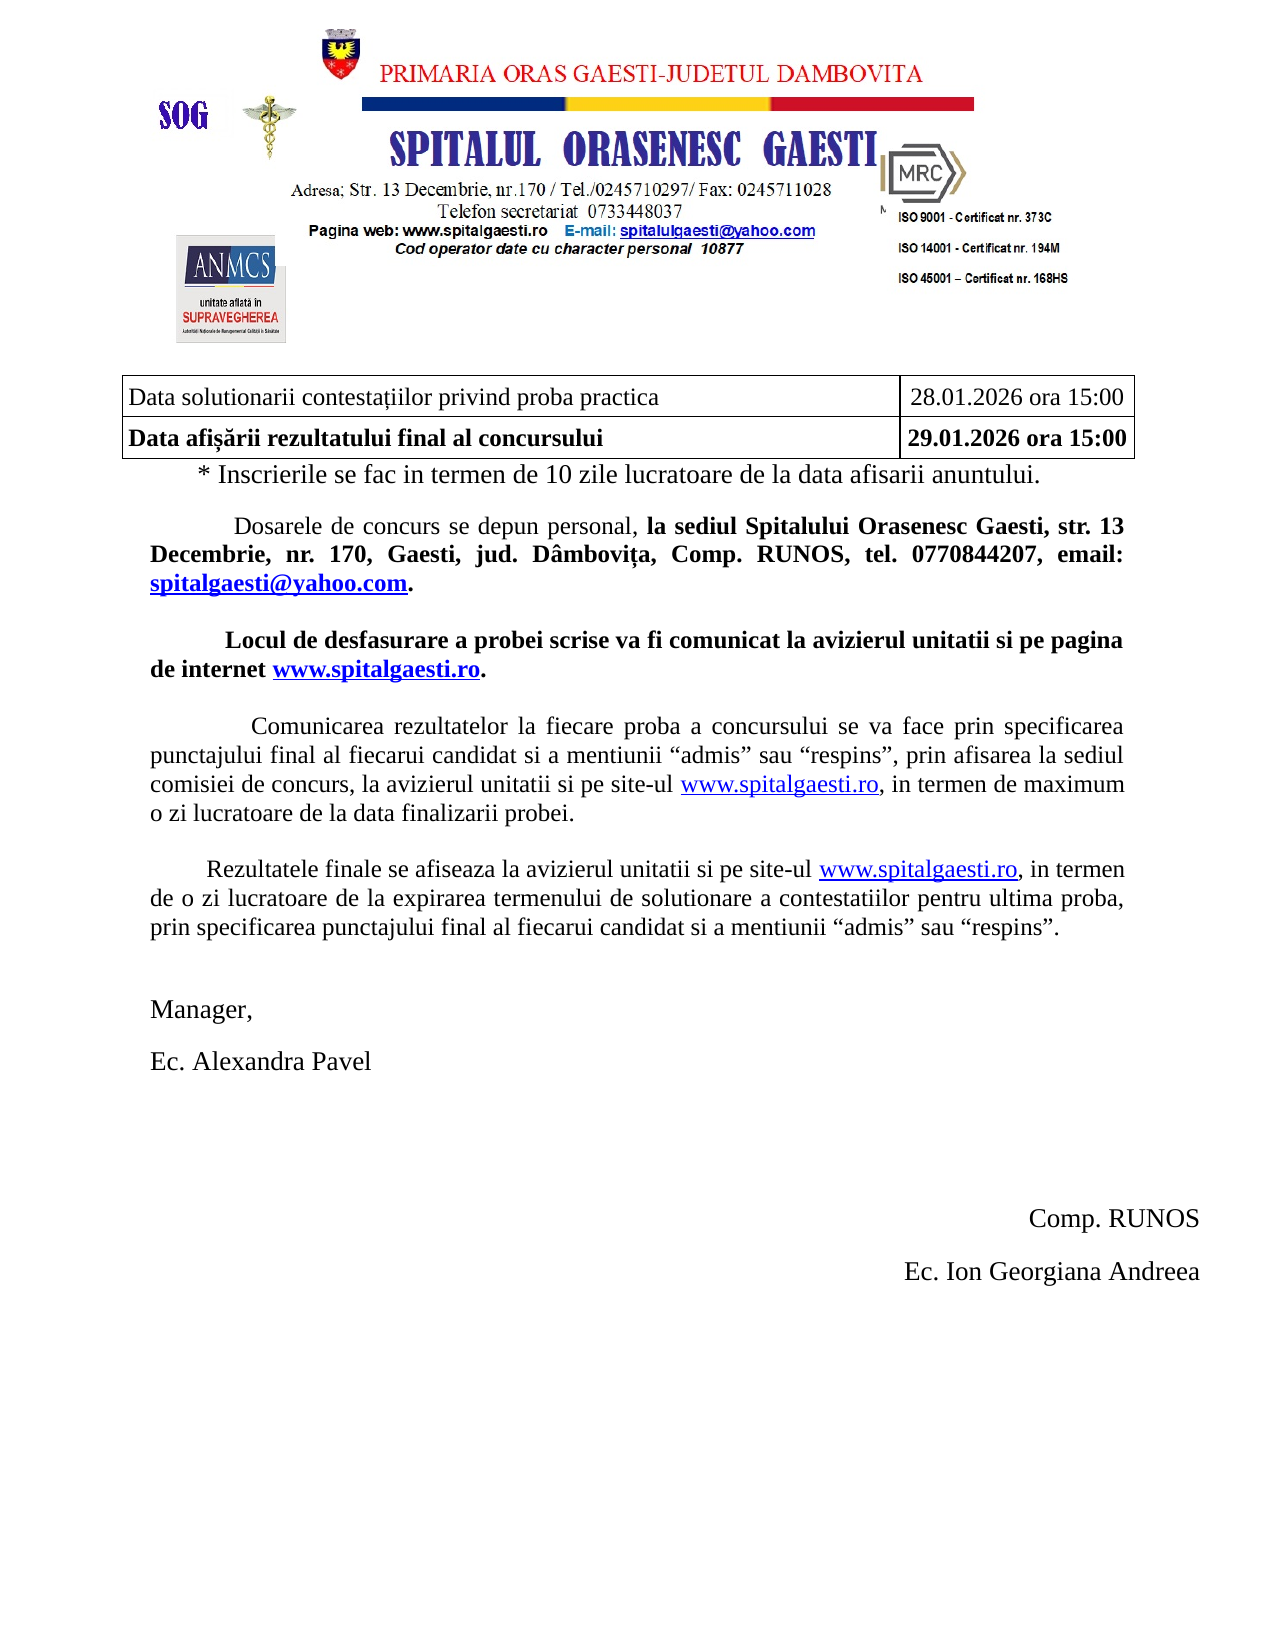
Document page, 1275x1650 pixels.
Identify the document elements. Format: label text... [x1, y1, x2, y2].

text Ec. Alexandra Pavel [150, 1045, 1200, 1077]
text Comp. RUNOS [150, 1203, 1200, 1234]
text Dosarele de concurs se depun personal, la sediul Spitalului Orasenesc Gaesti, str. 13 Decembrie, nr. 170, Gaesti, jud. Dâmbovița, Comp. RUNOS, tel. 0770844207, email: spitalgaesti@yahoo.com. [150, 511, 1125, 597]
text Comunicarea rezultatelor la fiecare proba a concursului se va face prin specificarea punctajului final al fiecarui candidat si a mentiunii “admis” sau “respins”, prin afisarea la sediul comisiei de concurs, la avizierul unitatii si pe site-ul www.spitalgaesti.ro, in termen de maximum o zi lucratoare de la data finalizarii probei. [150, 711, 1125, 826]
picture [150, 29, 1125, 347]
text Locul de desfasurare a probei scrise va fi comunicat la avizierul unitatii si pe pagina de internet www.spitalgaesti.ro. [150, 625, 1125, 683]
table_cell Data solutionarii contestațiilor privind proba practica [123, 376, 899, 416]
text Rezultatele finale se afiseaza la avizierul unitatii si pe site-ul www.spitalgaesti.ro, in termen de o zi lucratoare de la expirarea termenului de solutionare a contestatiilor pentru ultima proba, prin specificarea punctajului final al fiecarui candidat si a mentiunii “admis” sau “respins”. [150, 854, 1125, 941]
table_cell 28.01.2026 ora 15:00 [901, 376, 1134, 416]
text Manager, [150, 993, 1200, 1024]
text Ec. Ion Georgiana Andreea [150, 1255, 1200, 1286]
text * Inscrierile se fac in termen de 10 zile lucratoare de la data afisarii anuntului. [150, 458, 1200, 489]
table_cell Data afișării rezultatului final al concursului [123, 417, 899, 457]
table_cell 29.01.2026 ora 15:00 [901, 417, 1134, 457]
